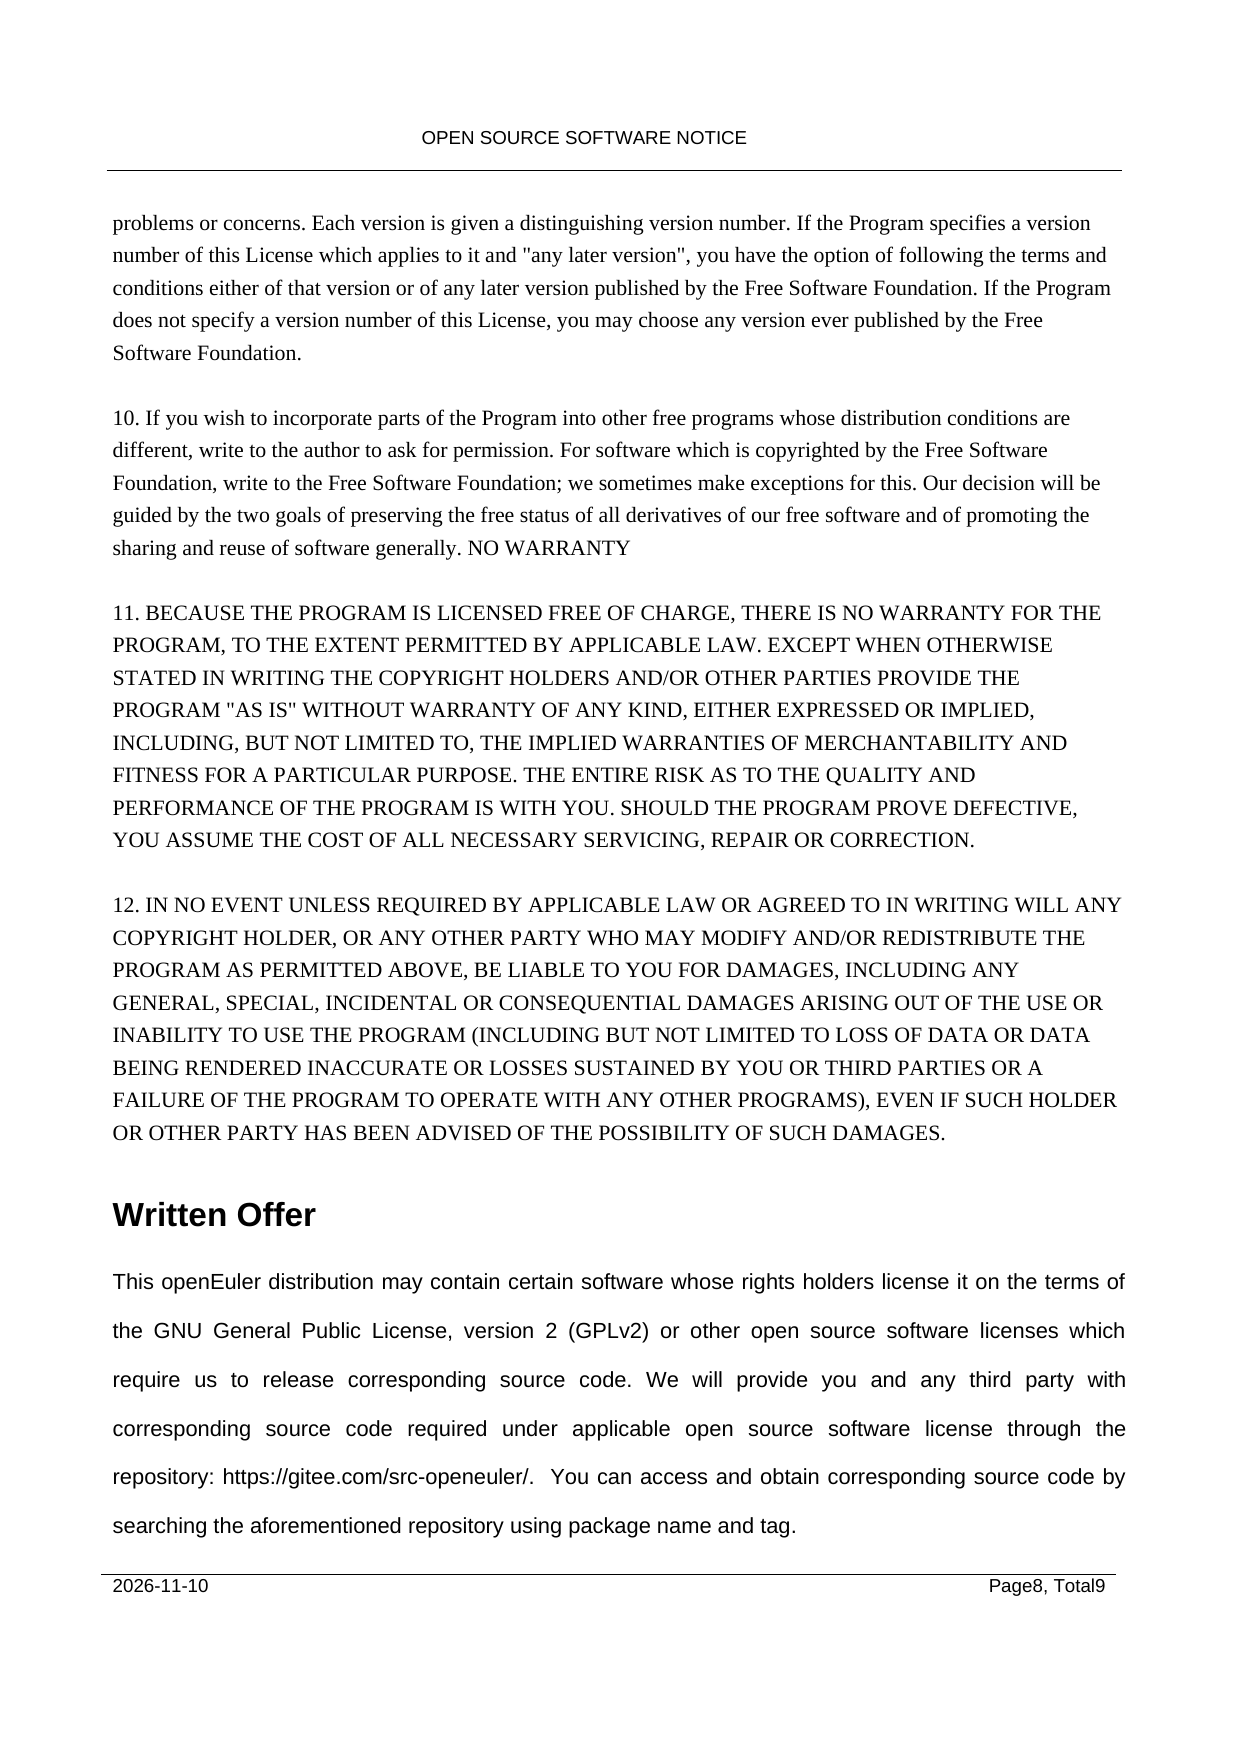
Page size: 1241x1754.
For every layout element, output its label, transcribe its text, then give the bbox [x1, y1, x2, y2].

text Written Offer [112, 1181, 1128, 1246]
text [112, 206, 1128, 1181]
text This openEuler distribution may contain certain software whose rights holders license it on the terms of the GNU General Public License, version 2 (GPLv2) or other open source software licenses which require us to release corresponding source code. We will provide you and any third party with corresponding source code required under applicable open source software license through the repository: https://gitee.com/src-openeuler/. You can access and obtain corresponding source code by searching the aforementioned repository using package name and tag. [112, 1266, 1128, 1542]
